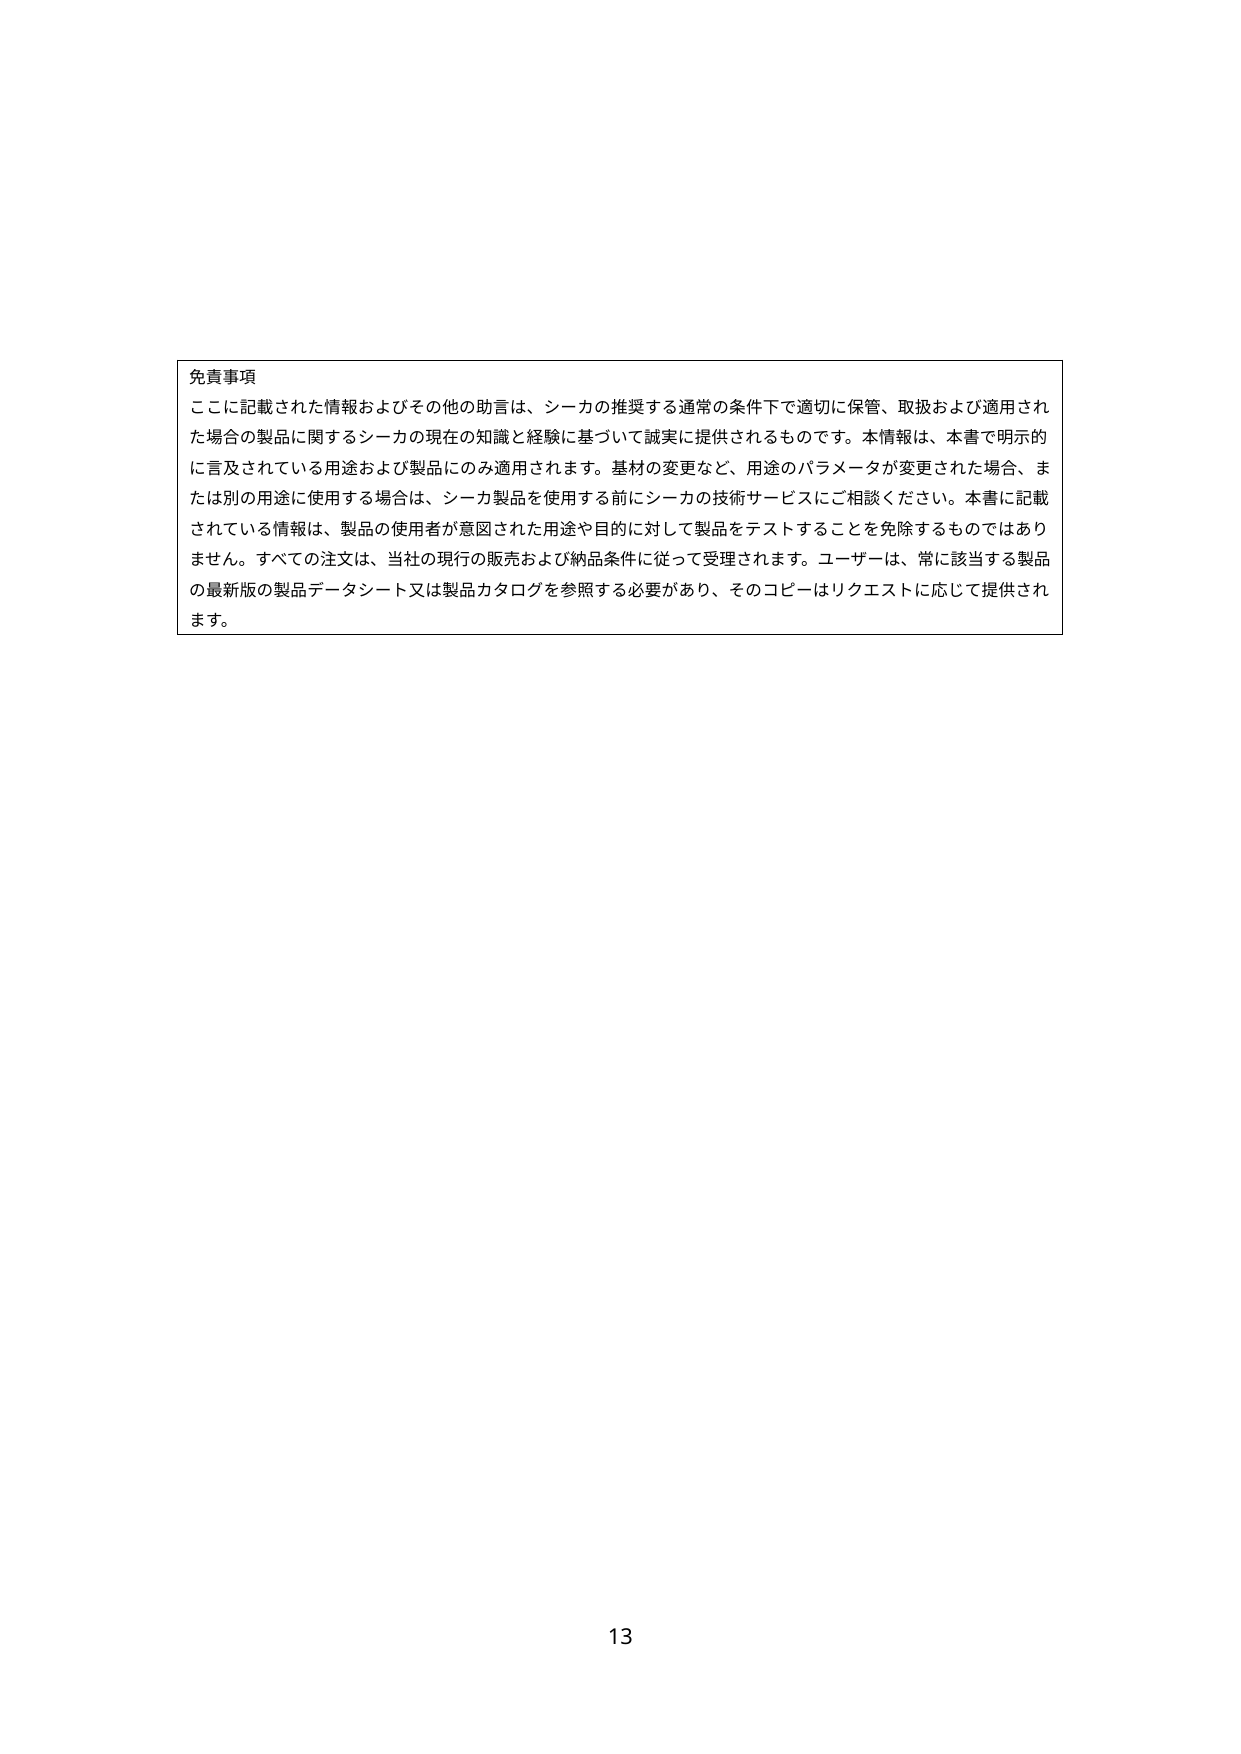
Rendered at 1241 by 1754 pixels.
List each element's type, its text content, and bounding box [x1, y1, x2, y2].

table_header 免責事項 ここに記載された情報およびその他の助言は、シーカの推奨する通常の条件下で適切に保管、取扱および適用された場合の製品に関するシーカの現在の知識と経験に基づいて誠実に提供されるものです。本情報は、本書で明示的に言及されている用途および製品にのみ適用されます。基材の変更など、用途のパラメータが変更された場合、または別の用途に使用する場合は、シーカ製品を使用する前にシーカの技術サービスにご相談ください。本書に記載されている情報は、製品の使用者が意図された用途や目的に対して製品をテストすることを免除するものではありません。すべての注文は、当社の現行の販売および納品条件に従って受理されます。ユーザーは、常に該当する製品の最新版の製品データシート又は製品カタログを参照する必要があり、そのコピーはリクエストに応じて提供されます。 [178, 361, 1062, 634]
